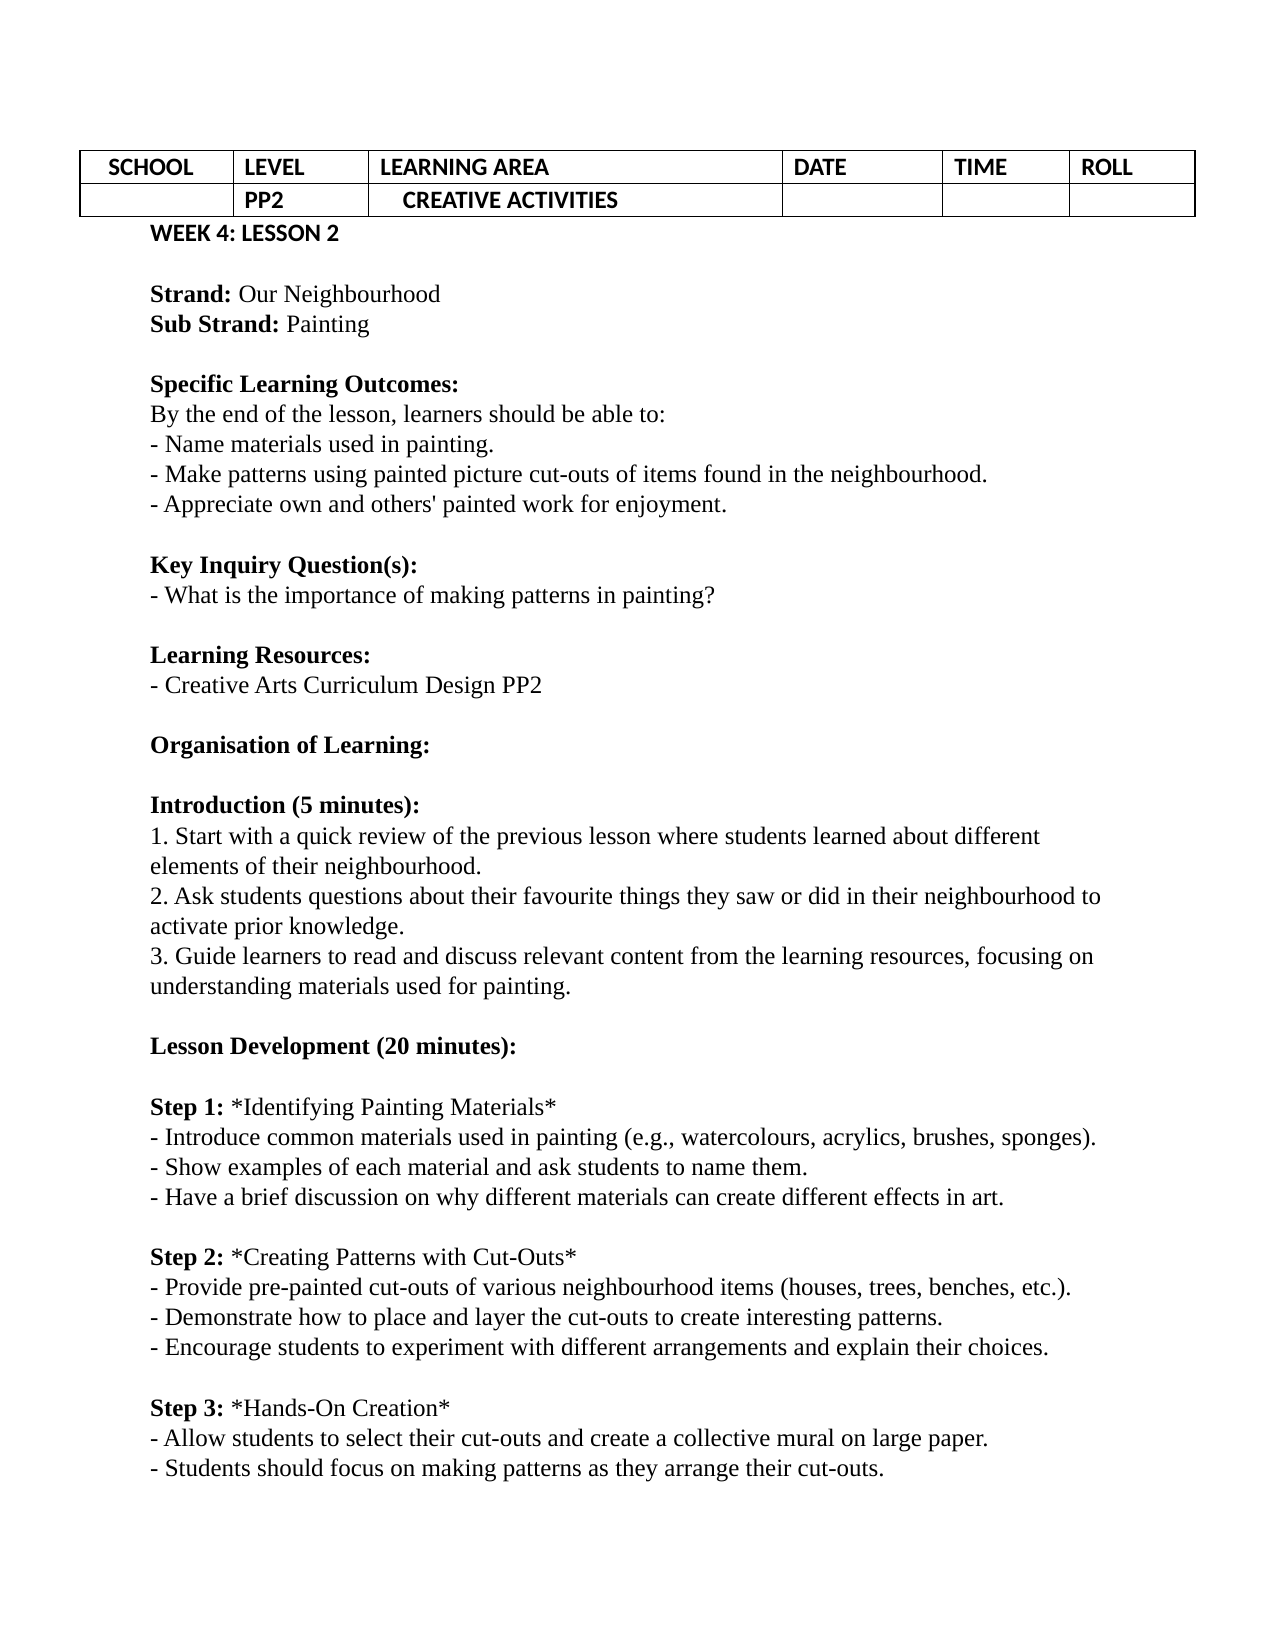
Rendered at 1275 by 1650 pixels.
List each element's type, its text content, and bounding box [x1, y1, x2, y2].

text Step 1: *Identifying Painting Materials* [150, 1092, 1125, 1120]
text Specific Learning Outcomes: [150, 369, 1125, 398]
text Step 2: *Creating Patterns with Cut-Outs* [150, 1242, 1125, 1271]
text Organisation of Learning: [150, 730, 1125, 759]
text 2. Ask students questions about their favourite things they saw or did in their neighbourhood to activate prior knowledge. [150, 881, 1125, 940]
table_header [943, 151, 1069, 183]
text Key Inquiry Question(s): [150, 550, 1125, 578]
text - Name materials used in painting. [150, 429, 1125, 458]
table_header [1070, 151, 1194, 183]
text Lesson Development (20 minutes): [150, 1031, 1125, 1060]
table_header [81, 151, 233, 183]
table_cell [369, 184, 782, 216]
text 1. Start with a quick review of the previous lesson where students learned about different elements of their neighbourhood. [150, 821, 1125, 879]
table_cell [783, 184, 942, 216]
text - Have a brief discussion on why different materials can create different effects in art. [150, 1182, 1125, 1211]
text - Appreciate own and others' painted work for enjoyment. [150, 489, 1125, 518]
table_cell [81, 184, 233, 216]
text Introduction (5 minutes): [150, 791, 1125, 819]
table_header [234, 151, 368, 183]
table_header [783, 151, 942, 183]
text - Make patterns using painted picture cut-outs of items found in the neighbourhood. [150, 459, 1125, 488]
text - Show examples of each material and ask students to name them. [150, 1152, 1125, 1181]
text - Students should focus on making patterns as they arrange their cut-outs. [150, 1453, 1125, 1482]
text - Allow students to select their cut-outs and create a collective mural on large paper. [150, 1423, 1125, 1452]
text - Introduce common materials used in painting (e.g., watercolours, acrylics, brushes, sponges). [150, 1122, 1125, 1151]
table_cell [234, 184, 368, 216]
text Sub Strand: Painting [150, 309, 1125, 338]
text - Provide pre-painted cut-outs of various neighbourhood items (houses, trees, benches, etc.). [150, 1272, 1125, 1301]
text By the end of the lesson, learners should be able to: [150, 399, 1125, 428]
text Step 3: *Hands-On Creation* [150, 1393, 1125, 1421]
text - What is the importance of making patterns in painting? [150, 580, 1125, 609]
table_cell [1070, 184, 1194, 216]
text - Encourage students to experiment with different arrangements and explain their choices. [150, 1332, 1125, 1361]
text - Creative Arts Curriculum Design PP2 [150, 670, 1125, 699]
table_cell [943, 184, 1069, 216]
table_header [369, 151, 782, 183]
text 3. Guide learners to read and discuss relevant content from the learning resources, focusing on understanding materials used for painting. [150, 941, 1125, 1000]
text Strand: Our Neighbourhood [150, 279, 1125, 308]
text Learning Resources: [150, 640, 1125, 669]
text WEEK 4: LESSON 2 [150, 217, 1125, 247]
text - Demonstrate how to place and layer the cut-outs to create interesting patterns. [150, 1302, 1125, 1331]
